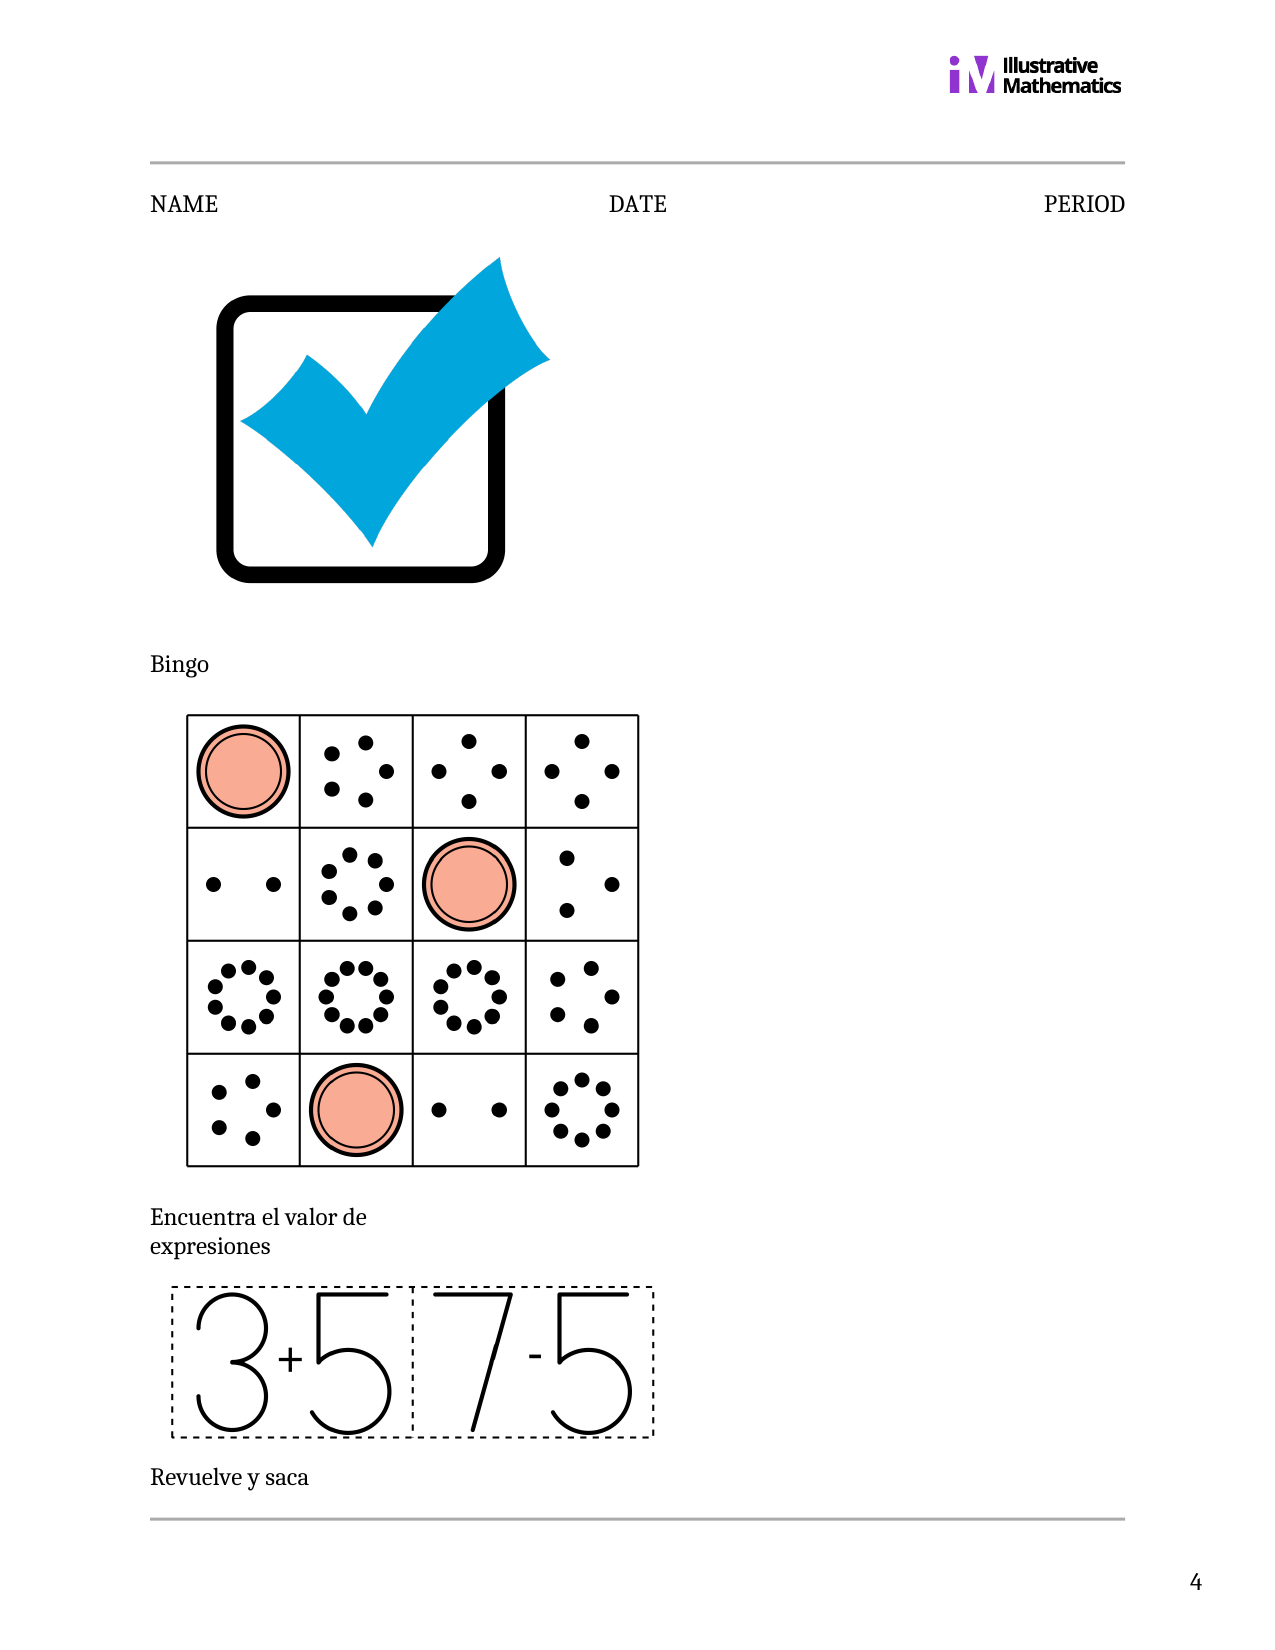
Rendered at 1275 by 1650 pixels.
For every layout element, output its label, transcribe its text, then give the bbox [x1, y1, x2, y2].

text Encuentra el valor de expresiones [150, 1203, 1125, 1261]
text Revuelve y saca [150, 1463, 1125, 1492]
picture [949, 55, 1121, 93]
picture [168, 247, 553, 631]
text Bingo [150, 649, 1125, 678]
picture [168, 697, 657, 1185]
picture [168, 1279, 657, 1445]
